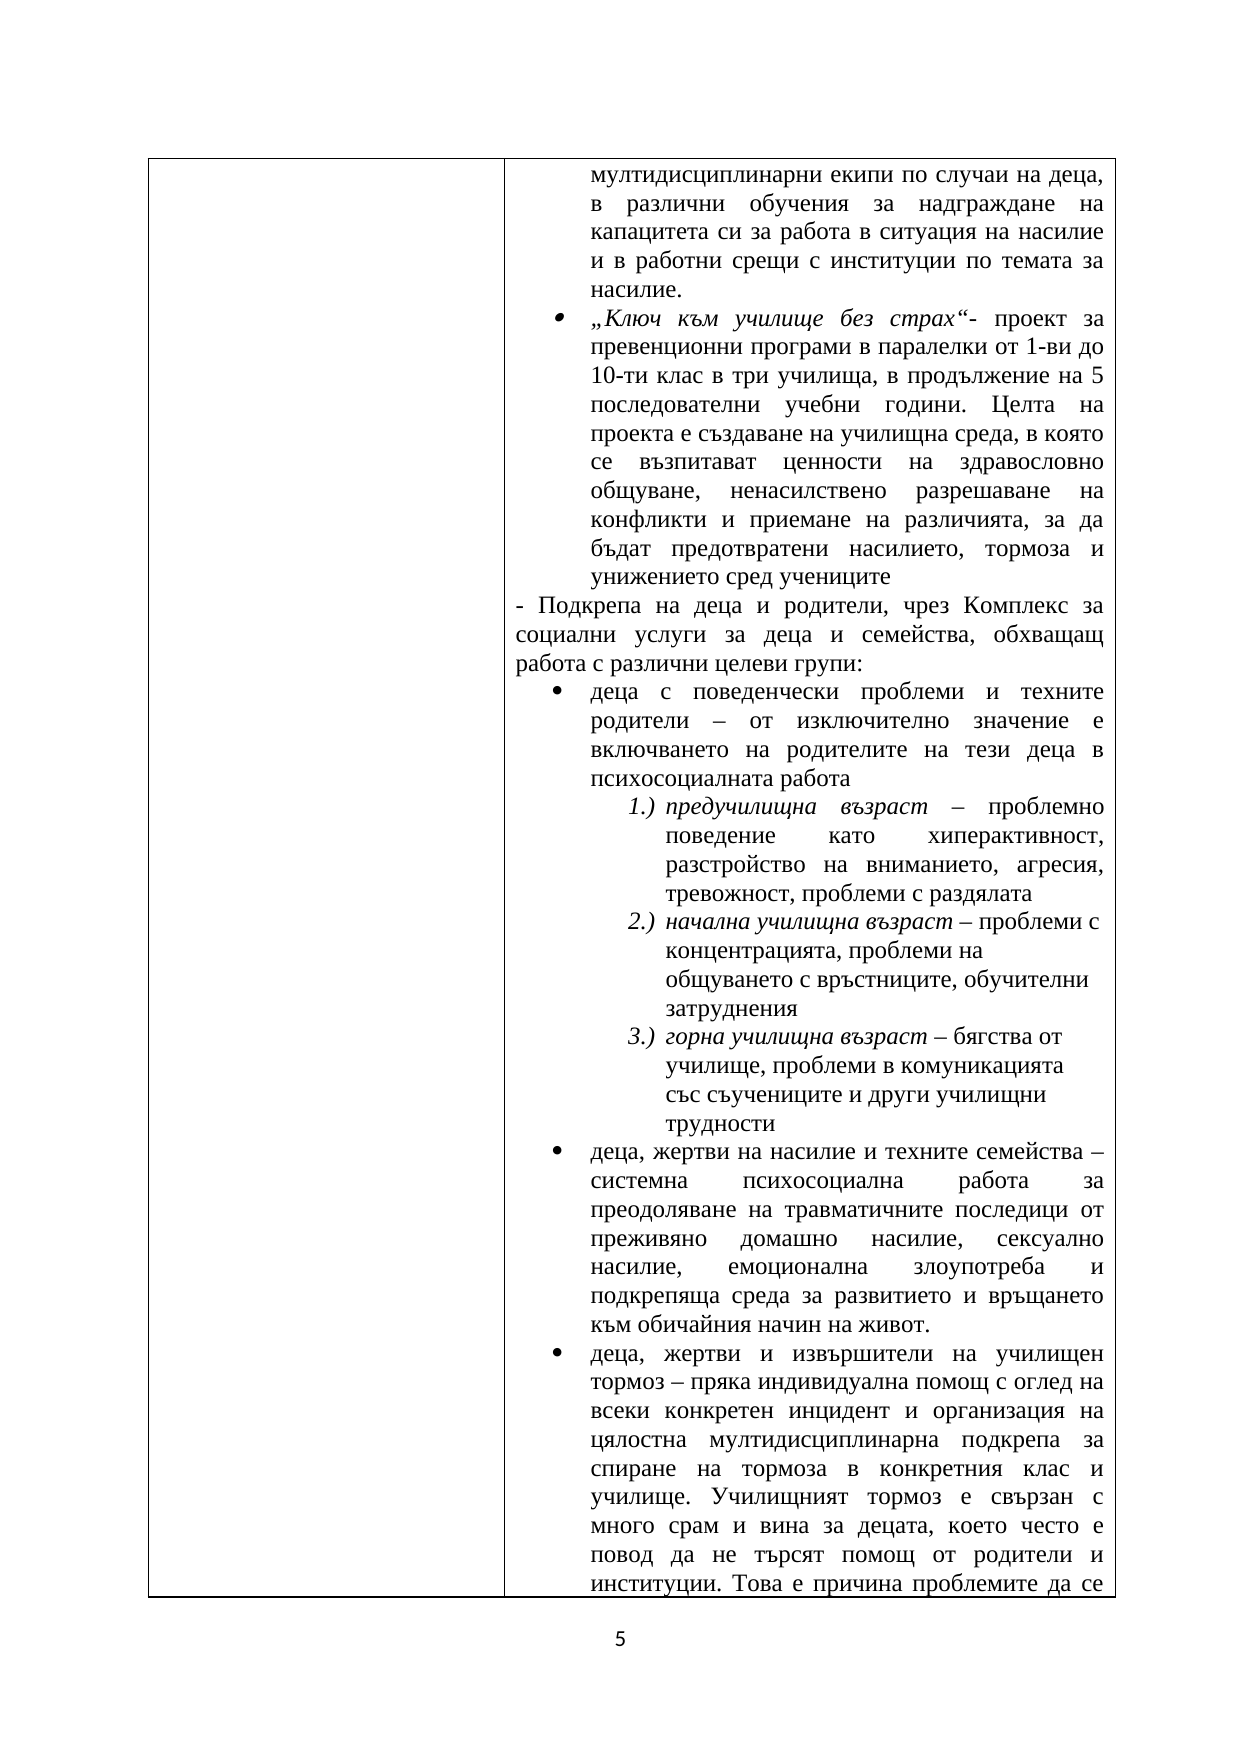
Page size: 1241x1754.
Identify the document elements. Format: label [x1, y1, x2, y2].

table_cell [149, 159, 504, 1596]
table_cell [505, 159, 1115, 1596]
